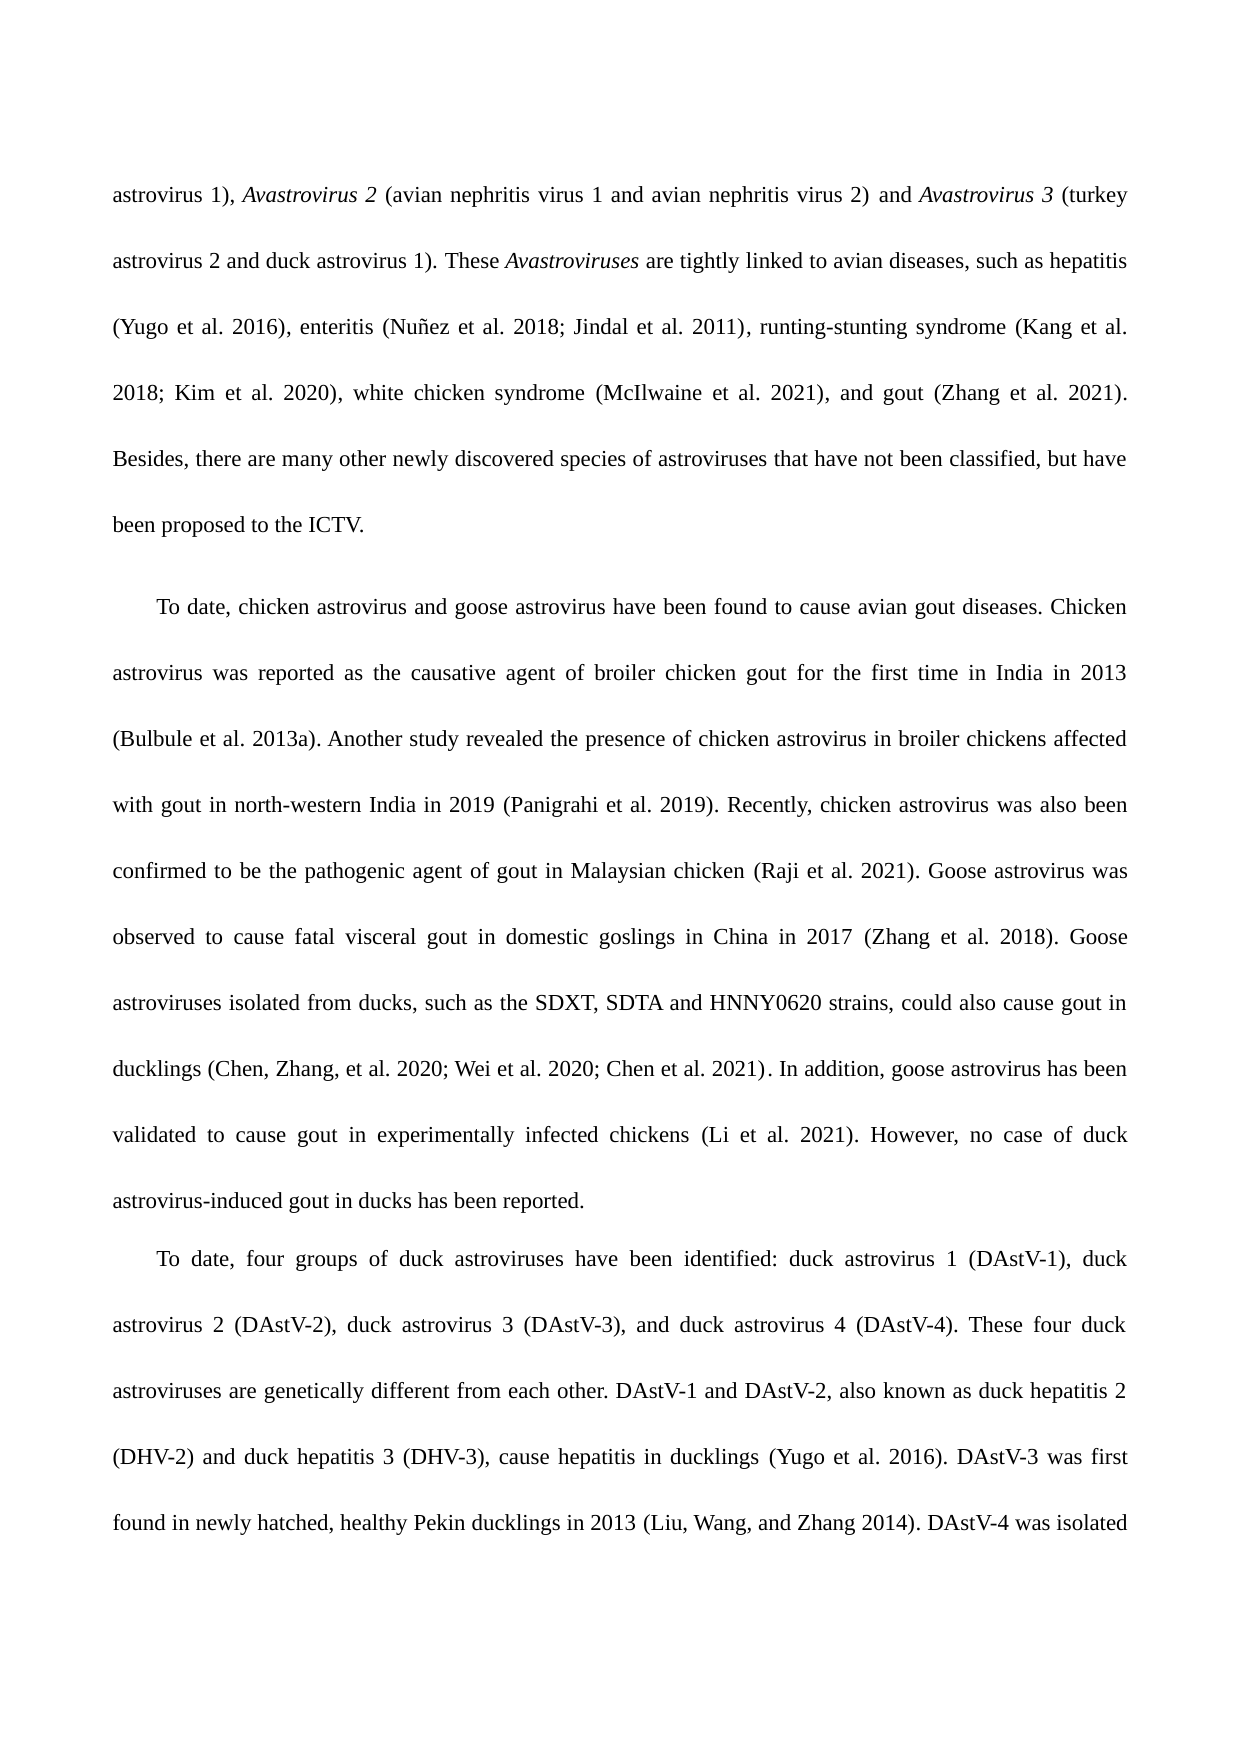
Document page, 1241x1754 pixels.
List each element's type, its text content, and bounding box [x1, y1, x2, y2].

text To date, chicken astrovirus and goose astrovirus have been found to cause avian gout diseases. Chicken astrovirus was reported as the causative agent of broiler chicken gout for the first time in India in 2013 (Bulbule et al. 2013a). Another study revealed the presence of chicken astrovirus in broiler chickens affected with gout in north-western India in 2019 (Panigrahi et al. 2019). Recently, chicken astrovirus was also been confirmed to be the pathogenic agent of gout in Malaysian chicken (Raji et al. 2021). Goose astrovirus was observed to cause fatal visceral gout in domestic goslings in China in 2017 (Zhang et al. 2018). Goose astroviruses isolated from ducks, such as the SDXT, SDTA and HNNY0620 strains, could also cause gout in ducklings (Chen, Zhang, et al. 2020; Wei et al. 2020; Chen et al. 2021). In addition, goose astrovirus has been validated to cause gout in experimentally infected chickens (Li et al. 2021). However, no case of duck astrovirus-induced gout in ducks has been reported. [112, 584, 1128, 1223]
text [112, 172, 1128, 546]
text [112, 1236, 1128, 1544]
